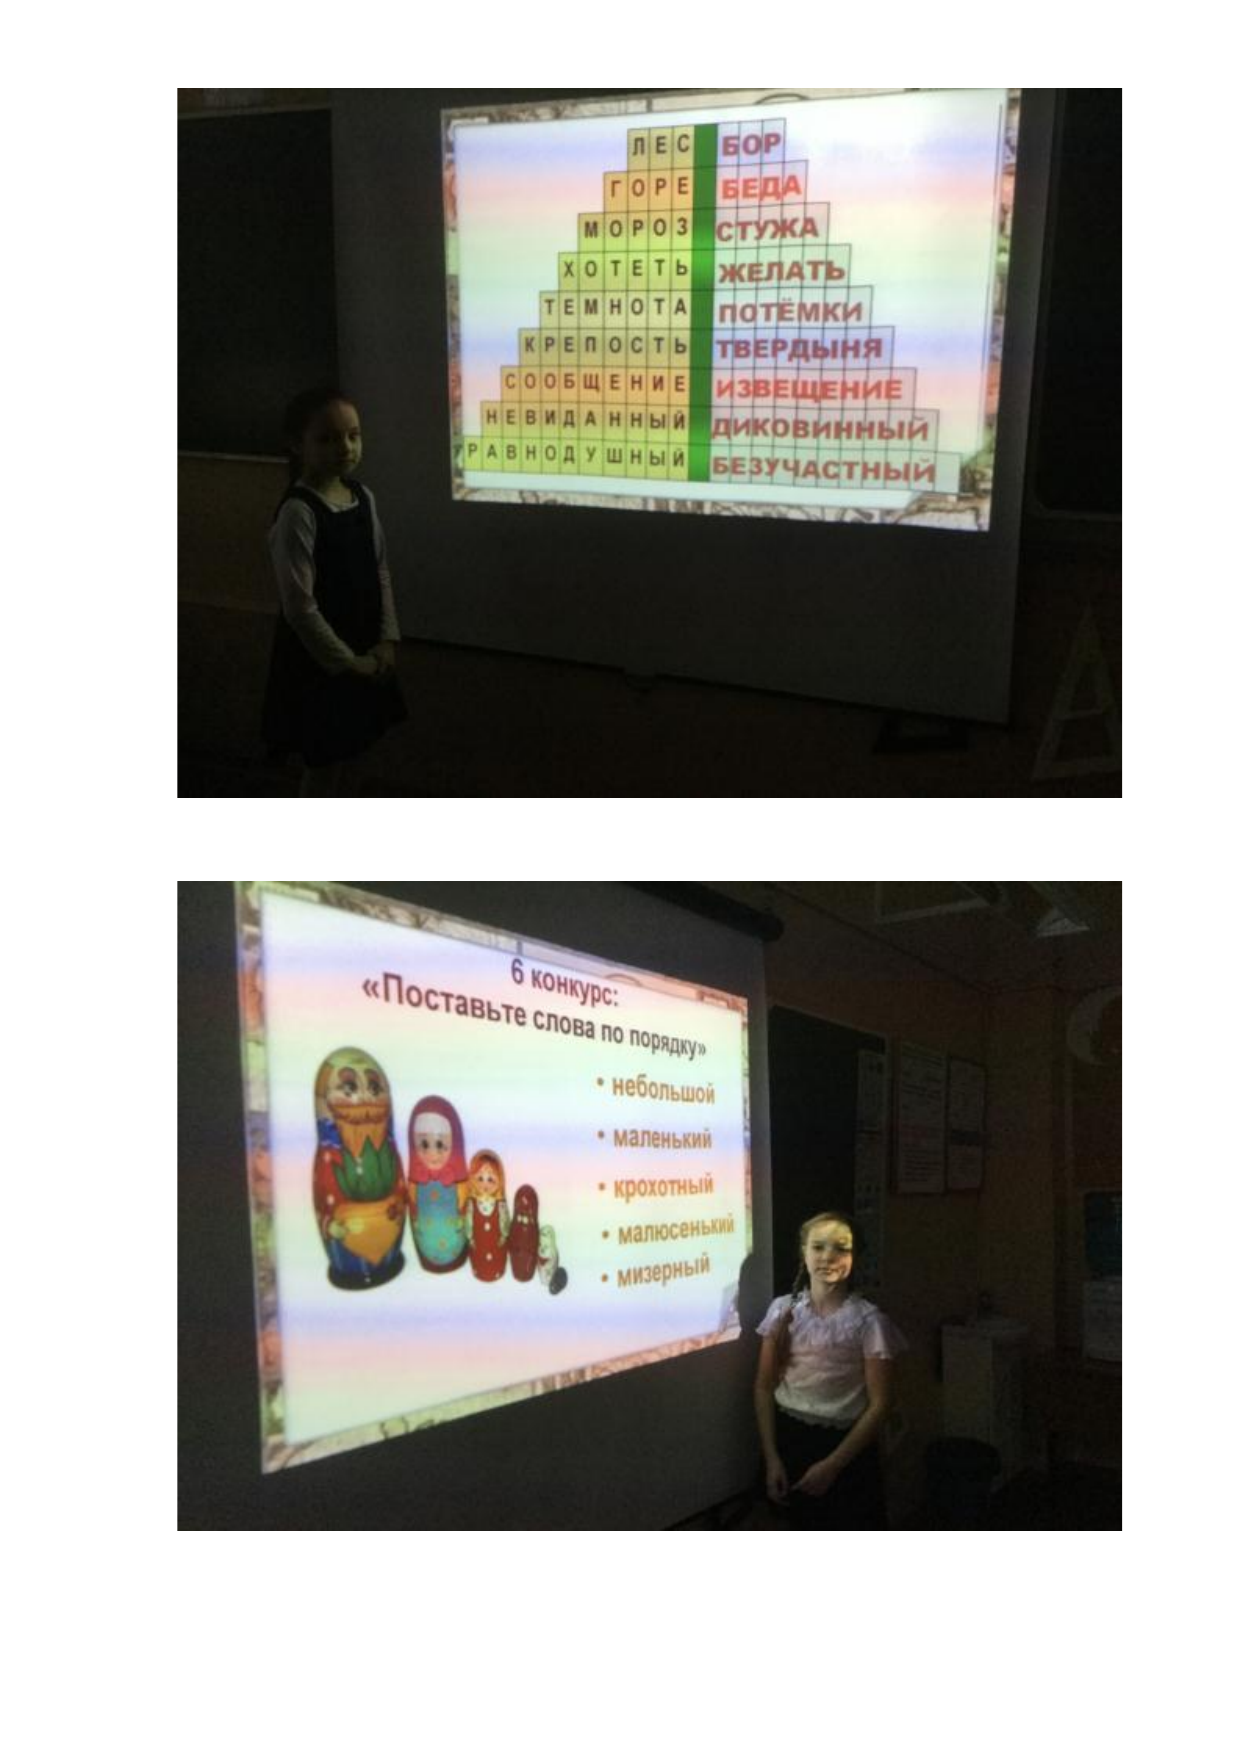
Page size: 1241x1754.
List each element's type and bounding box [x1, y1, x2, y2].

picture [177, 881, 1123, 1531]
picture [177, 88, 1123, 798]
